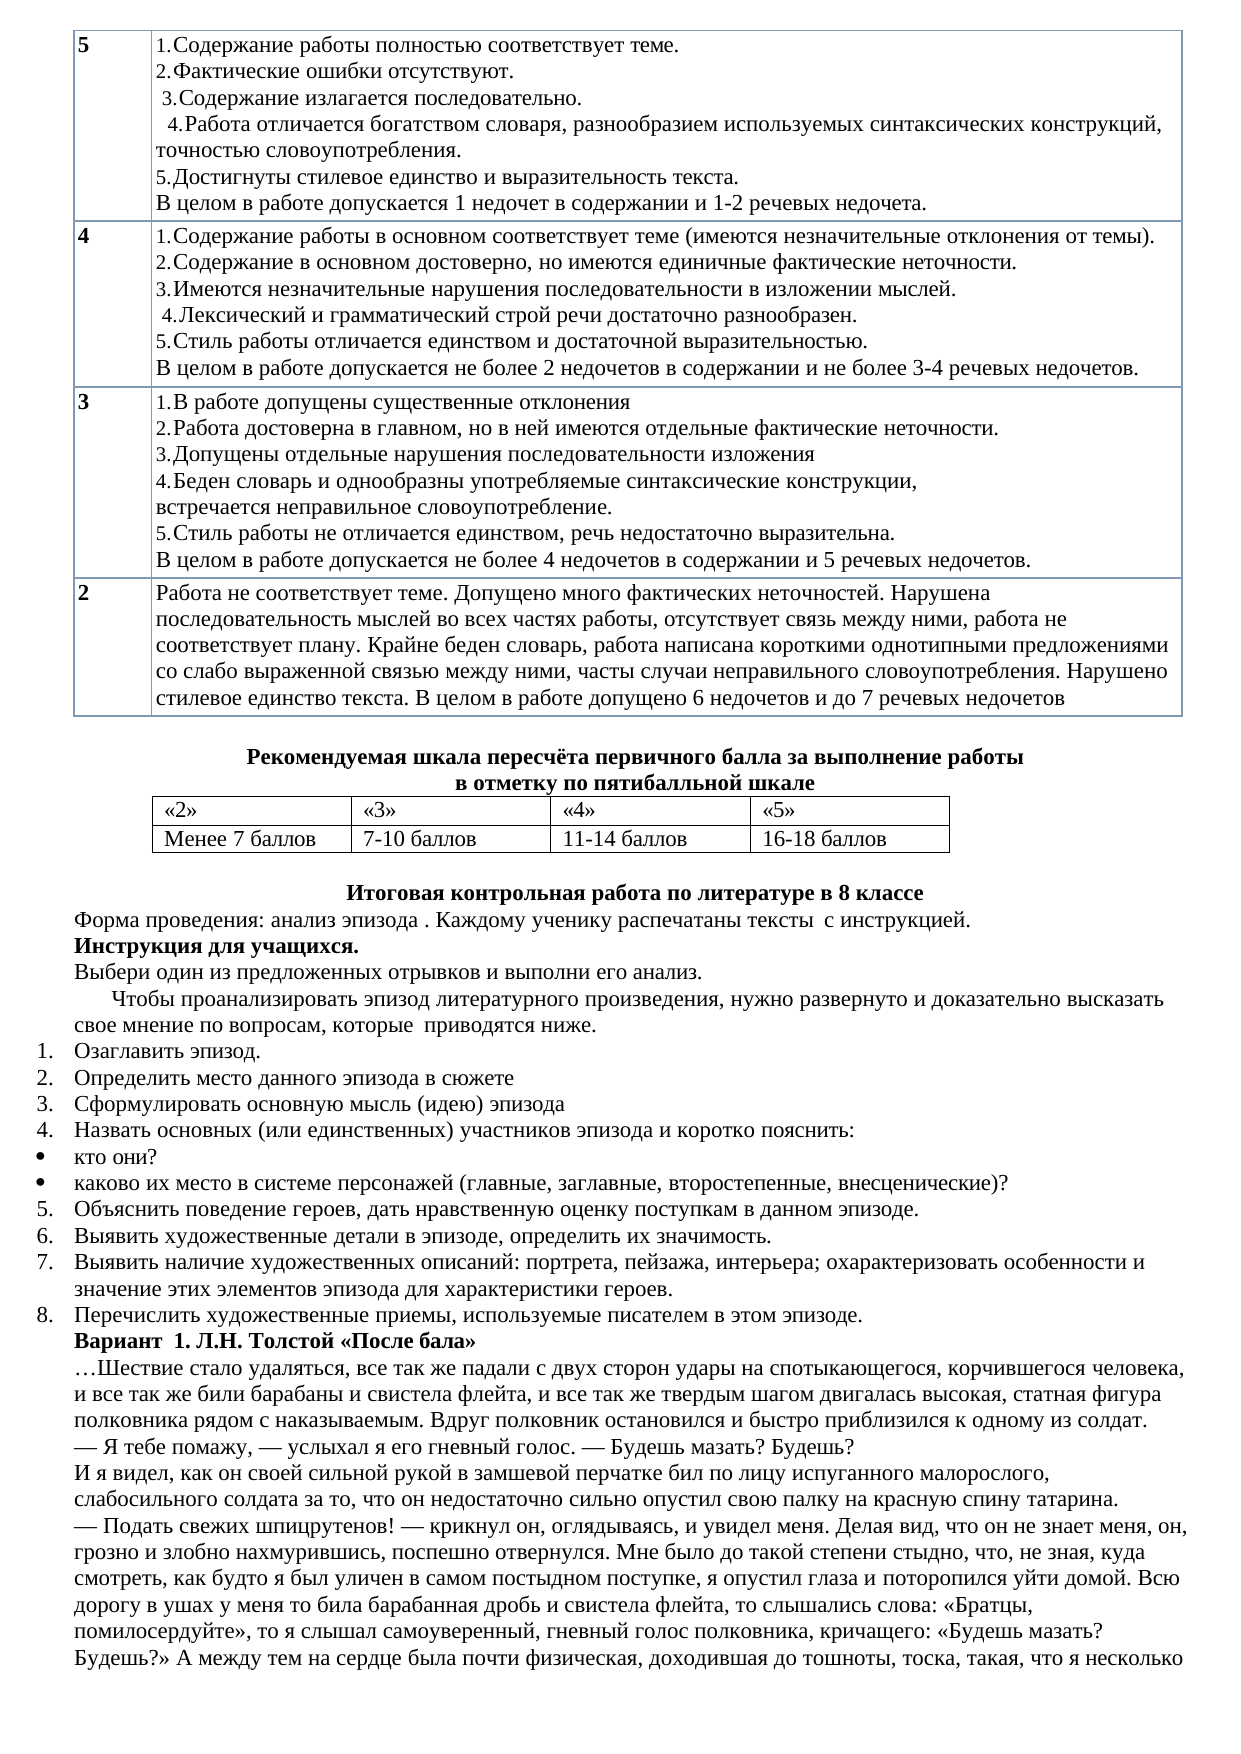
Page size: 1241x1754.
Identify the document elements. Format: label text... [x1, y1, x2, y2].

table_header «3» [352, 797, 550, 824]
table_header «2» [153, 797, 351, 824]
table_cell 2 [75, 579, 151, 715]
list Перечислить художественные приемы, используемые писателем в этом эпизоде. [36, 1301, 1211, 1327]
list Выявить художественные детали в эпизоде, определить их значимость. [36, 1222, 1211, 1248]
text Будешь?» А между тем на сердце была почти физическая, доходившая до тошноты, тоска, такая, что я несколько [74, 1643, 1211, 1670]
list Озаглавить эпизод. [36, 1037, 1211, 1064]
list Определить место данного эпизода в сюжете [36, 1064, 1211, 1090]
table_cell Менее 7 баллов [153, 826, 351, 852]
table_cell 4 [75, 222, 151, 386]
table_cell В работе допущены существенные отклонения Работа достоверна в главном, но в ней имеются отдельные фактические неточности. Допущены отдельные нарушения последовательности изложения Беден словарь и однообразны употребляемые синтаксические конструкции, встречается неправильное словоупотребление. Стиль работы не отличается единством, речь недостаточно выразительна. В целом в работе допускается не более 4 недочетов в содержании и 5 речевых недочетов. [152, 388, 1181, 577]
table_cell Работа не соответствует теме. Допущено много фактических неточностей. Нарушена последовательность мыслей во всех частях работы, отсутствует связь между ними, работа не соответствует плану. Крайне беден словарь, работа написана короткими однотипными предложениями со слабо выраженной связью между ними, часты случаи неправильного словоупотребления. Нарушено стилевое единство текста. В целом в работе допущено 6 недочетов и до 7 речевых недочетов [152, 579, 1181, 715]
text Чтобы проанализировать эпизод литературного произведения, нужно развернуто и доказательно высказать свое мнение по вопросам, которые приводятся ниже. [74, 985, 1192, 1037]
text Выбери один из предложенных отрывков и выполни его анализ. [74, 958, 1211, 985]
table_header Содержание работы полностью соответствует теме. Фактические ошибки отсутствуют. Содержание излагается последовательно. Работа отличается богатством словаря, разнообразием используемых синтаксических конструкций, точностью словоупотребления. Достигнуты стилевое единство и выразительность текста. В целом в работе допускается 1 недочет в содержании и 1-2 речевых недочета. [152, 31, 1181, 220]
table_cell 3 [75, 388, 151, 577]
table_header 5 [75, 31, 151, 220]
list Я тебе помажу, — услыхал я его гневный голос. — Будешь мазать? Будешь? [74, 1433, 1211, 1459]
text И я видел, как он своей сильной рукой в замшевой перчатке бил по лицу испуганного малорослого, слабосильного солдата за то, что он недостаточно сильно опустил свою палку на красную спину татарина. [74, 1459, 1192, 1512]
list каково их место в системе персонажей (главные, заглавные, второстепенные, внесценические)? [36, 1169, 1211, 1196]
text …Шествие стало удаляться, все так же падали с двух сторон удары на спотыкающегося, корчившегося человека, и все так же били барабаны и свистела флейта, и все так же твердым шагом двигалась высокая, статная фигура полковника рядом с наказываемым. Вдруг полковник остановился и быстро приблизился к одному из солдат. [74, 1354, 1186, 1433]
list кто они? [36, 1143, 1211, 1169]
list Сформулировать основную мысль (идею) эпизода [36, 1090, 1211, 1116]
table_header «4» [551, 797, 750, 824]
table_cell Содержание работы в основном соответствует теме (имеются незначительные отклонения от темы). Содержание в основном достоверно, но имеются единичные фактические неточности. Имеются незначительные нарушения последовательности в изложении мыслей. Лексический и грамматический строй речи достаточно разнообразен. Стиль работы отличается единством и достаточной выразительностью. В целом в работе допускается не более 2 недочетов в содержании и не более 3-4 речевых недочетов. [152, 222, 1181, 386]
table_cell 11-14 баллов [551, 826, 750, 852]
table_cell 16-18 баллов [751, 826, 949, 852]
list Выявить наличие художественных описаний: портрета, пейзажа, интерьера; охарактеризовать особенности и значение этих элементов эпизода для характеристики героев. [36, 1248, 1146, 1301]
list Объяснить поведение героев, дать нравственную оценку поступкам в данном эпизоде. [36, 1196, 1211, 1222]
table_cell 7-10 баллов [352, 826, 550, 852]
list Назвать основных (или единственных) участников эпизода и коротко пояснить: [36, 1116, 1211, 1143]
text Рекомендуемая шкала пересчёта первичного балла за выполнение работы в отметку по пятибалльной шкале [246, 743, 1030, 796]
text Вариант 1. Л.Н. Толстой «После бала» [74, 1327, 1211, 1354]
table_header «5» [751, 797, 949, 824]
text Итоговая контрольная работа по литературе в 8 классе Форма проведения: анализ эпизода . Каждому ученику распечатаны тексты с инструкцией. Инструкция для учащихся. [74, 879, 988, 958]
list Подать свежих шпицрутенов! — крикнул он, оглядываясь, и увидел меня. Делая вид, что он не знает меня, он, грозно и злобно нахмурившись, поспешно отвернулся. Мне было до такой степени стыдно, что, не зная, куда смотреть, как будто я был уличен в самом постыдном поступке, я опустил глаза и поторопился уйти домой. Всю дорогу в ушах у меня то била барабанная дробь и свистела флейта, то слышались слова: «Братцы, помилосердуйте», то я слышал самоуверенный, гневный голос полковника, кричащего: «Будешь мазать? [74, 1512, 1188, 1643]
